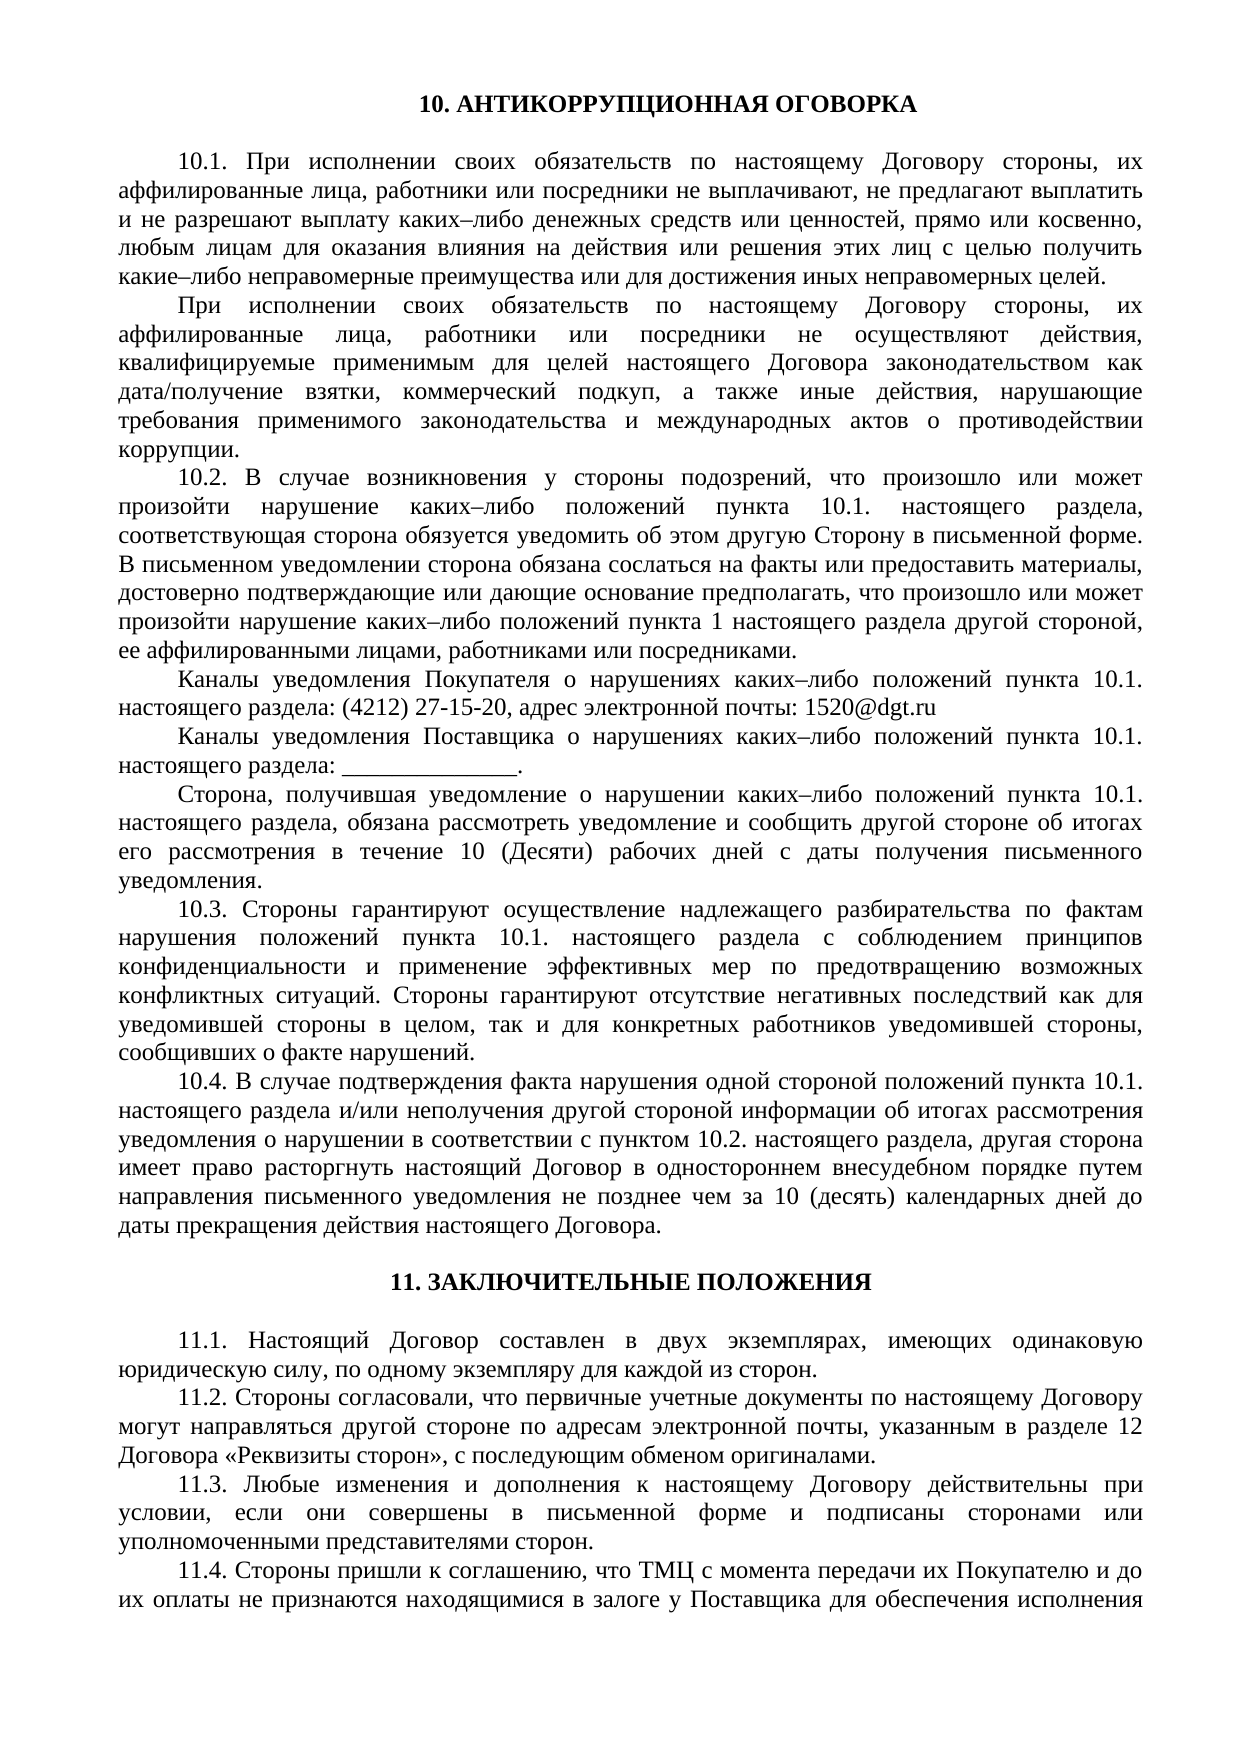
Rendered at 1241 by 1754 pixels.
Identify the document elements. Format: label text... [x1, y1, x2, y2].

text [118, 1555, 1144, 1612]
text 11. ЗАКЛЮЧИТЕЛЬНЫЕ ПОЛОЖЕНИЯ [118, 1267, 1144, 1296]
text Каналы уведомления Покупателя о нарушениях каких–либо положений пункта 10.1. настоящего раздела: (4212) 27-15-20, адрес электронной почты: 1520@dgt.ru [118, 664, 1144, 721]
text 10.2. В случае возникновения у стороны подозрений, что произошло или может произойти нарушение каких–либо положений пункта 10.1. настоящего раздела, соответствующая сторона обязуется уведомить об этом другую Сторону в письменной форме. В письменном уведомлении сторона обязана сослаться на факты или предоставить материалы, достоверно подтверждающие или дающие основание предполагать, что произошло или может произойти нарушение каких–либо положений пункта 1 настоящего раздела другой стороной, ее аффилированными лицами, работниками или посредниками. [118, 462, 1144, 664]
text 11.1. Настоящий Договор составлен в двух экземплярах, имеющих одинаковую юридическую силу, по одному экземпляру для каждой из сторон. [118, 1325, 1144, 1382]
text При исполнении своих обязательств по настоящему Договору стороны, их аффилированные лица, работники или посредники не осуществляют действия, квалифицируемые применимым для целей настоящего Договора законодательством как дата/получение взятки, коммерческий подкуп, а также иные действия, нарушающие требования применимого законодательства и международных актов о противодействии коррупции. [118, 290, 1144, 462]
text 11.2. Стороны согласовали, что первичные учетные документы по настоящему Договору могут направляться другой стороне по адресам электронной почты, указанным в разделе 12 Договора «Реквизиты сторон», с последующим обменом оригиналами. [118, 1382, 1144, 1469]
text Сторона, получившая уведомление о нарушении каких–либо положений пункта 10.1. настоящего раздела, обязана рассмотреть уведомление и сообщить другой стороне об итогах его рассмотрения в течение 10 (Десяти) рабочих дней с даты получения письменного уведомления. [118, 779, 1144, 894]
text 10.3. Стороны гарантируют осуществление надлежащего разбирательства по фактам нарушения положений пункта 10.1. настоящего раздела с соблюдением принципов конфиденциальности и применение эффективных мер по предотвращению возможных конфликтных ситуаций. Стороны гарантируют отсутствие негативных последствий как для уведомившей стороны в целом, так и для конкретных работников уведомившей стороны, сообщивших о факте нарушений. [118, 894, 1144, 1066]
text 10. АНТИКОРРУПЦИОННАЯ ОГОВОРКА [118, 89, 1144, 117]
text 11.3. Любые изменения и дополнения к настоящему Договору действительны при условии, если они совершены в письменной форме и подписаны сторонами или уполномоченными представителями сторон. [118, 1469, 1144, 1555]
text 10.1. При исполнении своих обязательств по настоящему Договору стороны, их аффилированные лица, работники или посредники не выплачивают, не предлагают выплатить и не разрешают выплату каких–либо денежных средств или ценностей, прямо или косвенно, любым лицам для оказания влияния на действия или решения этих лиц с целью получить какие–либо неправомерные преимущества или для достижения иных неправомерных целей. [118, 146, 1144, 290]
text Каналы уведомления Поставщика о нарушениях каких–либо положений пункта 10.1. настоящего раздела: ______________. [118, 721, 1144, 779]
text 10.4. В случае подтверждения факта нарушения одной стороной положений пункта 10.1. настоящего раздела и/или неполучения другой стороной информации об итогах рассмотрения уведомления о нарушении в соответствии с пунктом 10.2. настоящего раздела, другая сторона имеет право расторгнуть настоящий Договор в одностороннем внесудебном порядке путем направления письменного уведомления не позднее чем за 10 (десять) календарных дней до даты прекращения действия настоящего Договора. [118, 1066, 1144, 1239]
